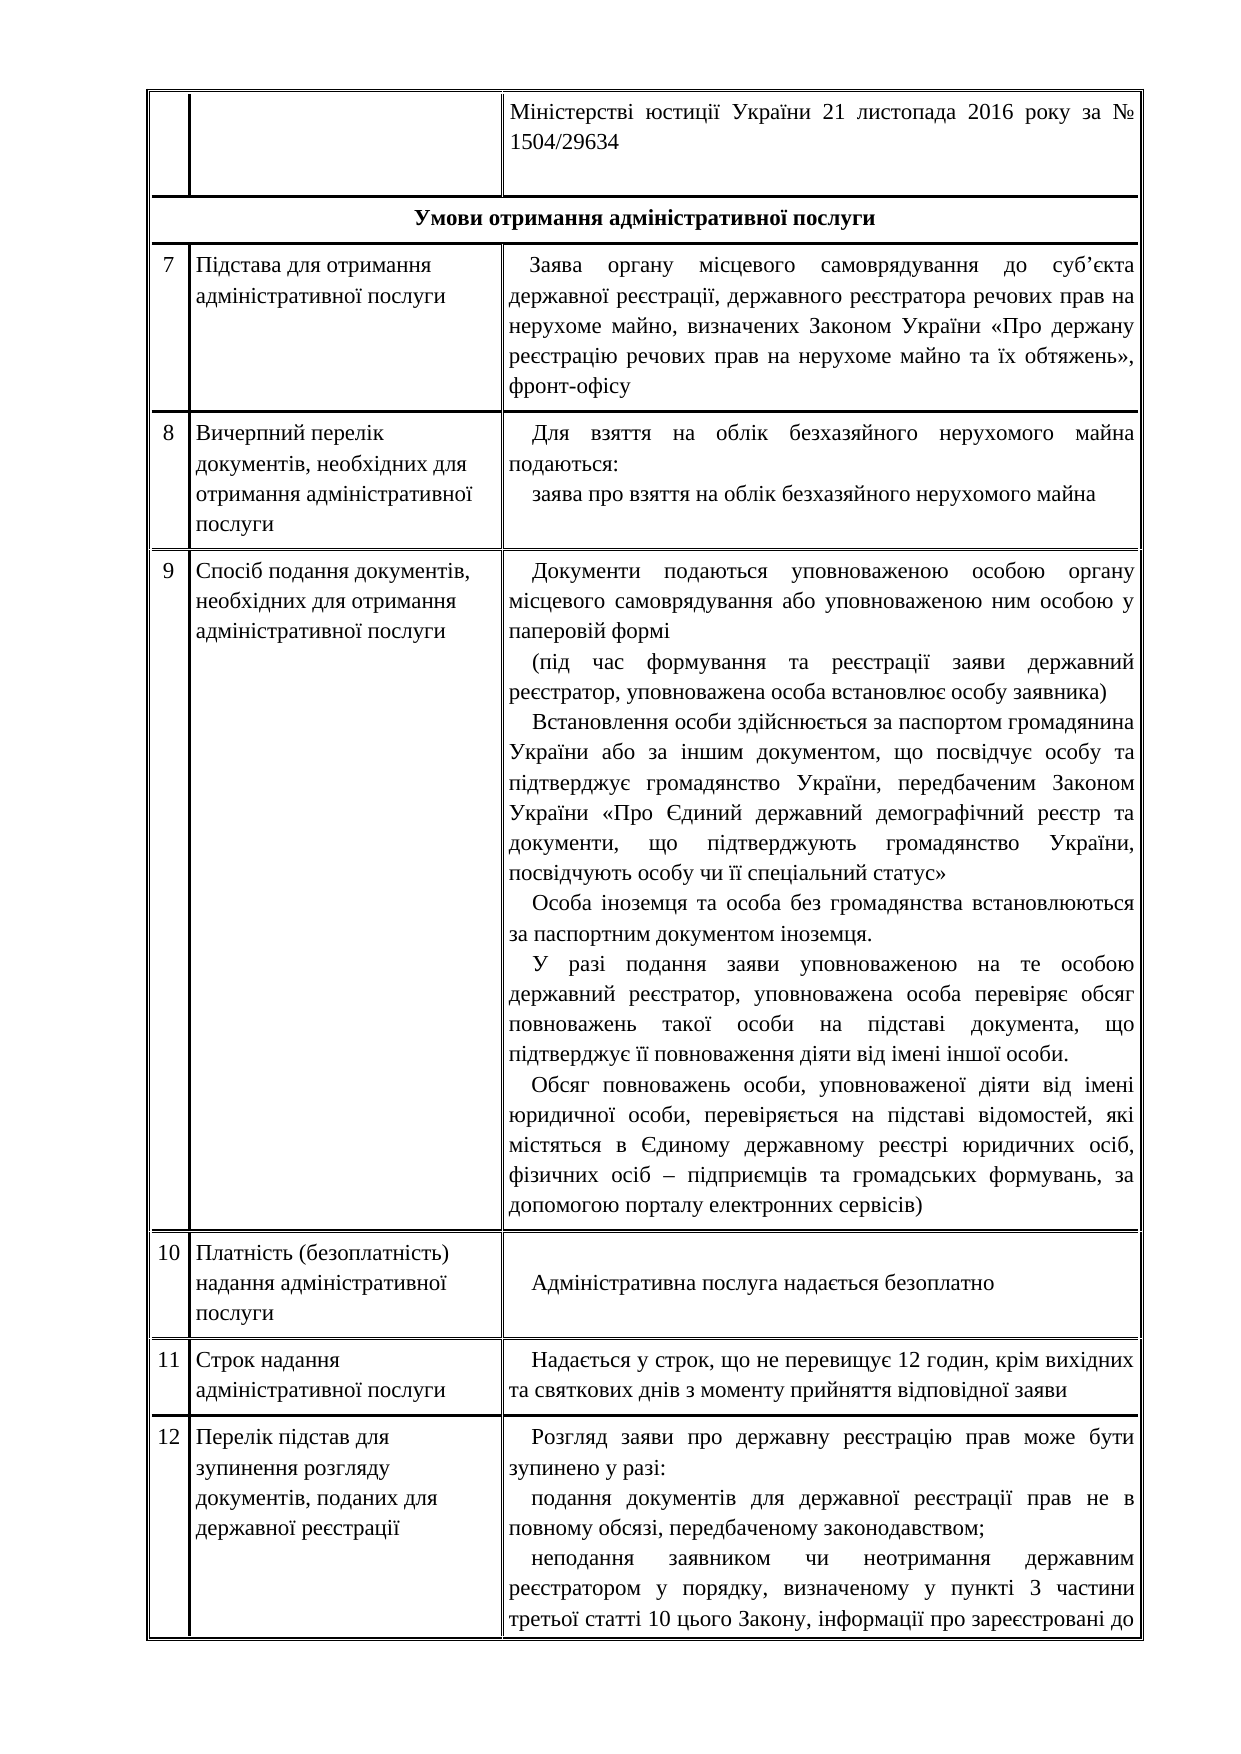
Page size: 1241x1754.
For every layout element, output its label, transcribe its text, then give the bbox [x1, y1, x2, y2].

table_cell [503, 92, 1140, 195]
table_cell 7 [150, 242, 188, 410]
table_cell Спосіб подання документів, необхідних для отримання адміністративної послуги [191, 551, 501, 1229]
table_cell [503, 1414, 1140, 1637]
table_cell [189, 92, 502, 195]
table_cell 10 [150, 1229, 188, 1337]
table_cell 9 [148, 548, 189, 1229]
table_cell Вичерпний перелік документів, необхідних для отримання адміністративної послуги [191, 413, 501, 548]
table_cell Документи подаються уповноваженою особою органу місцевого самоврядування або уповноваженою ним особою у паперовій формі (під час формування та реєстрації заяви державний реєстратор, уповноважена особа встановлює особу заявника) Встановлення особи здійснюється за паспортом громадянина України або за іншим документом, що посвідчує особу та підтверджує громадянство України, передбаченим Законом України «Про Єдиний державний демографічний реєстр та документи, що підтверджують громадянство України, посвідчують особу чи її спеціальний статус» Особа іноземця та особа без громадянства встановлюються за паспортним документом іноземця. У разі подання заяви уповноваженою на те особою державний реєстратор, уповноважена особа перевіряє обсяг повноважень такої особи на підставі документа, що підтверджує її повноваження діяти від імені іншої особи. Обсяг повноважень особи, уповноваженої діяти від імені юридичної особи, перевіряється на підставі відомостей, які містяться в Єдиному державному реєстрі юридичних осіб, фізичних осіб – підприємців та громадських формувань, за допомогою порталу електронних сервісів) [503, 548, 1142, 1229]
table_cell 11 [148, 1337, 189, 1414]
table_cell Для взяття на облік безхазяйного нерухомого майна подаються: заява про взяття на облік безхазяйного нерухомого майна [504, 410, 1140, 548]
table_cell 8 [150, 410, 188, 548]
table_cell 6 [150, 92, 189, 195]
table_cell Умови отримання адміністративної послуги [150, 195, 1140, 242]
table_cell Заява органу місцевого самоврядування до суб’єкта державної реєстрації, державного реєстратора речових прав на нерухоме майно, визначених Законом України «Про держану реєстрацію речових прав на нерухоме майно та їх обтяжень», фронт-офісу [504, 242, 1140, 410]
table_cell Платність (безоплатність) надання адміністративної послуги [191, 1233, 501, 1337]
table_cell 12 [150, 1414, 189, 1637]
table_cell Строк надання адміністративної послуги [191, 1340, 501, 1414]
table_cell Адміністративна послуга надається безоплатно [504, 1229, 1141, 1337]
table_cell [189, 1417, 502, 1637]
table_cell Підстава для отримання адміністративної послуги [191, 245, 501, 410]
table_cell Надається у строк, що не перевищує 12 годин, крім вихідних та святкових днів з моменту прийняття відповідної заяви [503, 1337, 1142, 1414]
